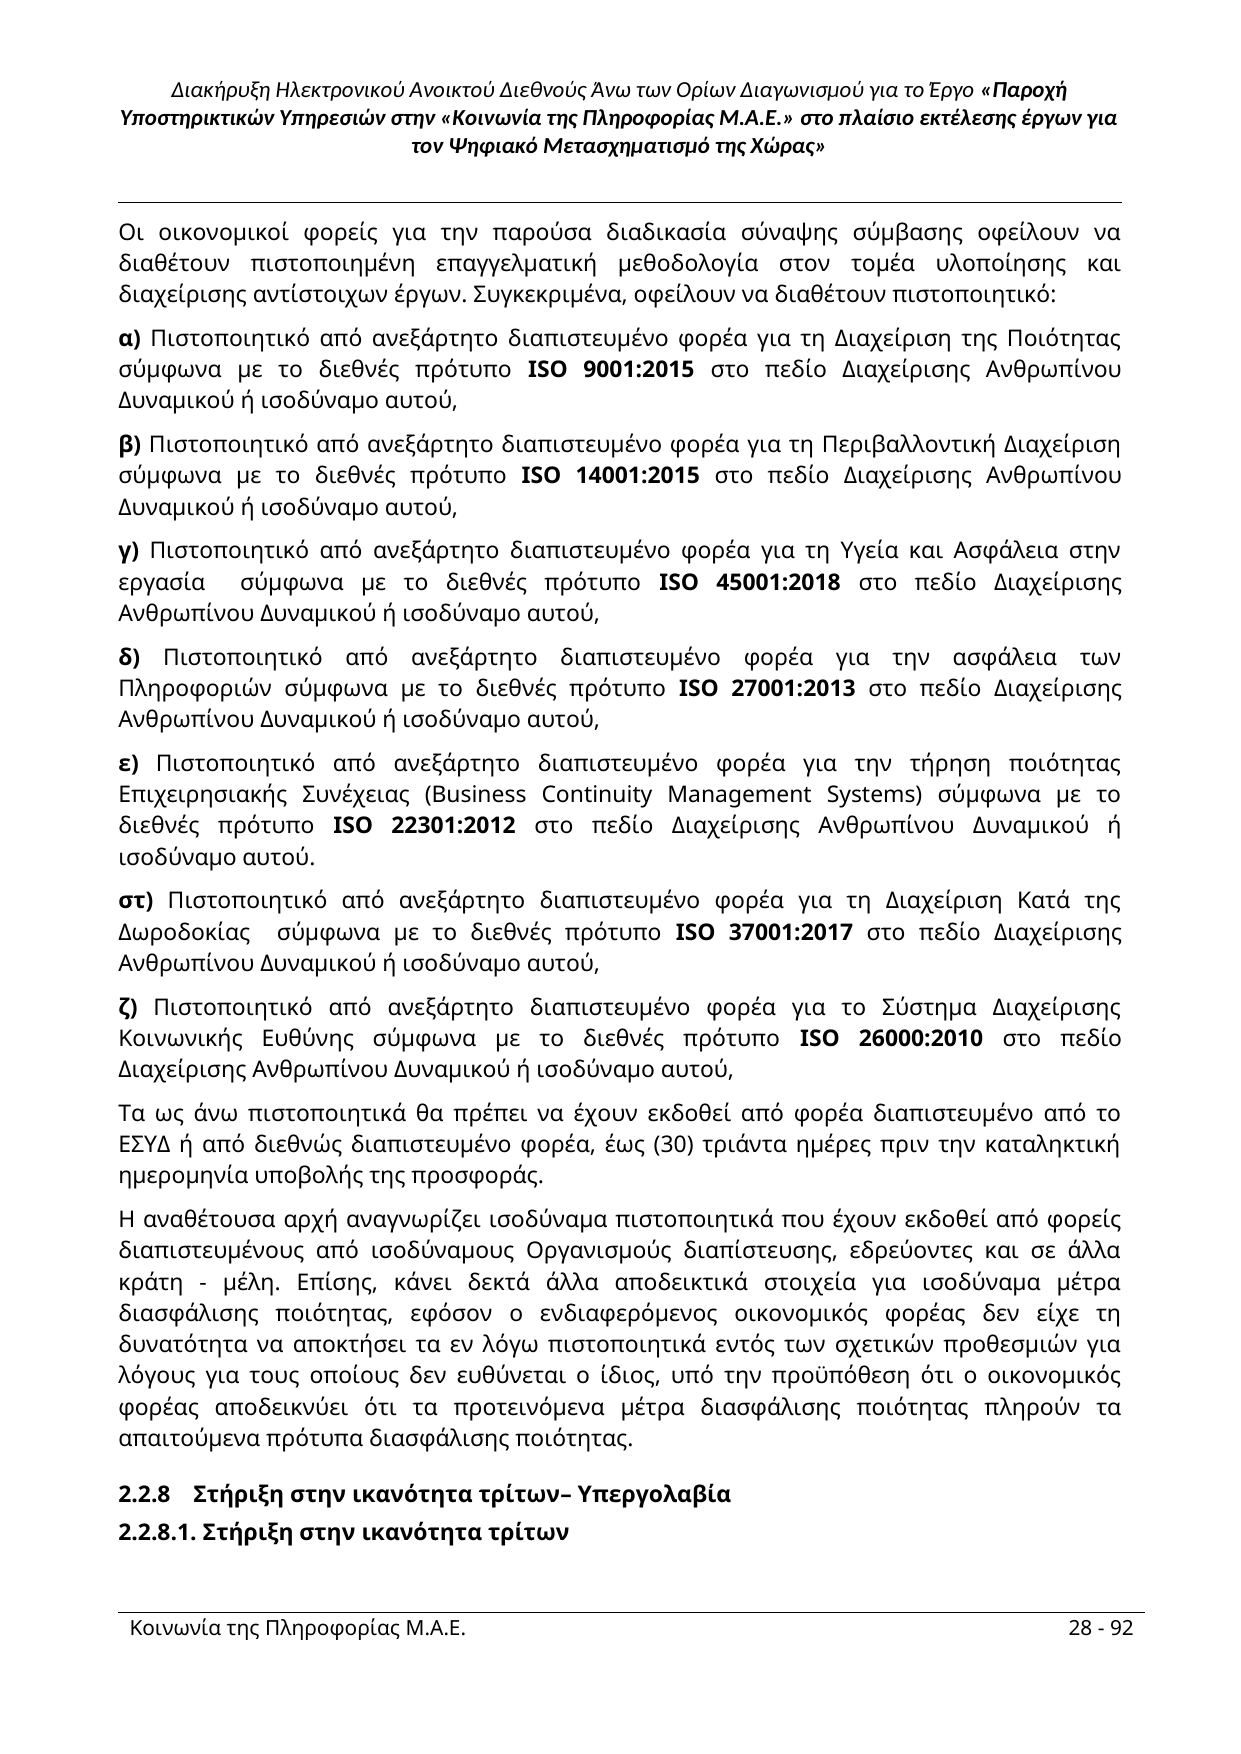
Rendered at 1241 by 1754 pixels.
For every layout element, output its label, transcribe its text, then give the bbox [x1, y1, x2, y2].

text α) Πιστοποιητικό από ανεξάρτητο διαπιστευμένο φορέα για τη Διαχείριση της Ποιότητας σύμφωνα µε το διεθνές πρότυπο ISO 9001:2015 στο πεδίο Διαχείρισης Ανθρωπίνου Δυναμικού ή ισοδύναμο αυτού, [118, 322, 1122, 416]
subtitle Στήριξη στην ικανότητα τρίτων– Υπεργολαβία [118, 1478, 1122, 1509]
text 2.2.8.1. Στήριξη στην ικανότητα τρίτων [118, 1516, 1122, 1547]
text γ) Πιστοποιητικό από ανεξάρτητο διαπιστευμένο φορέα για τη Υγεία και Ασφάλεια στην εργασία σύμφωνα µε το διεθνές πρότυπο ISO 45001:2018 στο πεδίο Διαχείρισης Ανθρωπίνου Δυναμικού ή ισοδύναμο αυτού, [118, 534, 1122, 628]
text ζ) Πιστοποιητικό από ανεξάρτητο διαπιστευμένο φορέα για το Σύστημα Διαχείρισης Κοινωνικής Ευθύνης σύμφωνα µε το διεθνές πρότυπο ISO 26000:2010 στο πεδίο Διαχείρισης Ανθρωπίνου Δυναμικού ή ισοδύναμο αυτού, [118, 991, 1122, 1084]
text Τα ως άνω πιστοποιητικά θα πρέπει να έχουν εκδοθεί από φορέα διαπιστευμένο από το ΕΣΥΔ ή από διεθνώς διαπιστευμένο φορέα, έως (30) τριάντα ημέρες πριν την καταληκτική ημερομηνία υποβολής της προσφοράς. [118, 1097, 1122, 1191]
text β) Πιστοποιητικό από ανεξάρτητο διαπιστευμένο φορέα για τη Περιβαλλοντική Διαχείριση σύμφωνα µε το διεθνές πρότυπο ISO 14001:2015 στο πεδίο Διαχείρισης Ανθρωπίνου Δυναμικού ή ισοδύναμο αυτού, [118, 428, 1122, 522]
text δ) Πιστοποιητικό από ανεξάρτητο διαπιστευμένο φορέα για την ασφάλεια των Πληροφοριών σύμφωνα µε το διεθνές πρότυπο ISO 27001:2013 στο πεδίο Διαχείρισης Ανθρωπίνου Δυναμικού ή ισοδύναμο αυτού, [118, 641, 1122, 734]
text ε) Πιστοποιητικό από ανεξάρτητο διαπιστευμένο φορέα για την τήρηση ποιότητας Επιχειρησιακής Συνέχειας (Business Continuity Management Systems) σύμφωνα µε το διεθνές πρότυπο ISO 22301:2012 στο πεδίο Διαχείρισης Ανθρωπίνου Δυναμικού ή ισοδύναμο αυτού. [118, 747, 1122, 872]
text στ) Πιστοποιητικό από ανεξάρτητο διαπιστευμένο φορέα για τη Διαχείριση Κατά της Δωροδοκίας σύμφωνα µε το διεθνές πρότυπο ISO 37001:2017 στο πεδίο Διαχείρισης Ανθρωπίνου Δυναμικού ή ισοδύναμο αυτού, [118, 884, 1122, 978]
text Η αναθέτουσα αρχή αναγνωρίζει ισοδύναμα πιστοποιητικά που έχουν εκδοθεί από φορείς διαπιστευμένους από ισοδύναμους Οργανισμούς διαπίστευσης, εδρεύοντες και σε άλλα κράτη - μέλη. Επίσης, κάνει δεκτά άλλα αποδεικτικά στοιχεία για ισοδύναμα μέτρα διασφάλισης ποιότητας, εφόσον ο ενδιαφερόμενος οικονομικός φορέας δεν είχε τη δυνατότητα να αποκτήσει τα εν λόγω πιστοποιητικά εντός των σχετικών προθεσμιών για λόγους για τους οποίους δεν ευθύνεται ο ίδιος, υπό την προϋπόθεση ότι ο οικονομικός φορέας αποδεικνύει ότι τα προτεινόμενα μέτρα διασφάλισης ποιότητας πληρούν τα απαιτούμενα πρότυπα διασφάλισης ποιότητας. [118, 1203, 1122, 1453]
text Οι οικονομικοί φορείς για την παρούσα διαδικασία σύναψης σύμβασης οφείλουν να διαθέτουν πιστοποιημένη επαγγελματική μεθοδολογία στον τομέα υλοποίησης και διαχείρισης αντίστοιχων έργων. Συγκεκριμένα, οφείλουν να διαθέτουν πιστοποιητικό: [118, 216, 1122, 309]
